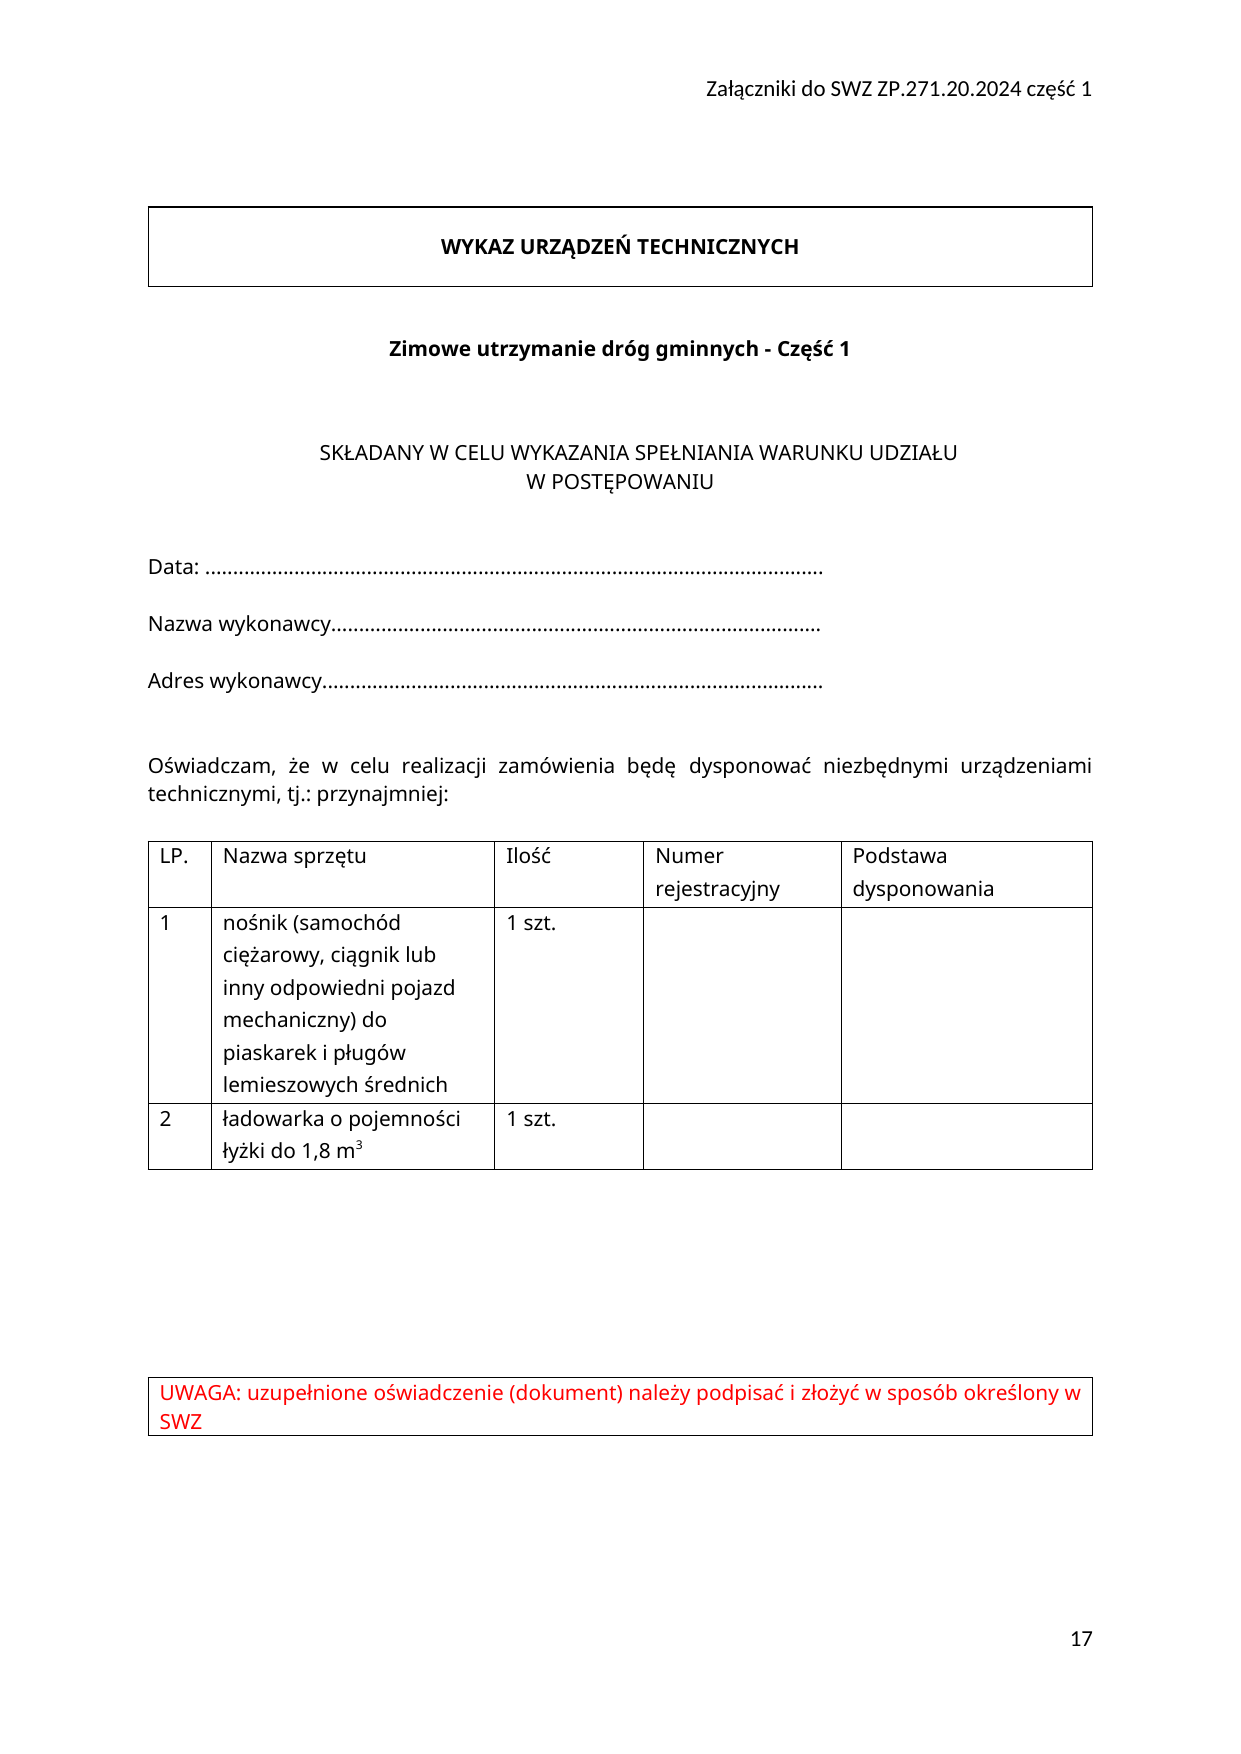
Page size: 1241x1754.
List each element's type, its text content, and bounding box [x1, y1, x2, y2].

table_cell [644, 908, 841, 1103]
text Nazwa wykonawcy........................................................................................ [148, 609, 1093, 637]
table_cell [842, 908, 1092, 1103]
text Adres wykonawcy.......................................................................................... [148, 666, 1093, 694]
table_cell 1 szt. [495, 908, 643, 1103]
table_header Ilość [495, 842, 643, 907]
table_cell 2 [149, 1104, 211, 1169]
text Zimowe utrzymanie dróg gminnych - Część 1 [148, 334, 1093, 363]
text Data: ............................................................................................................... [148, 552, 1093, 581]
table_cell nośnik (samochód ciężarowy, ciągnik lub inny odpowiedni pojazd mechaniczny) do piaskarek i pługów lemieszowych średnich [212, 908, 494, 1103]
text Oświadczam, że w celu realizacji zamówienia będę dysponować niezbędnymi urządzeniami technicznymi, tj.: przynajmniej: [148, 751, 1093, 808]
table_header LP. [149, 842, 211, 907]
text SKŁADANY W CELU WYKAZANIA SPEŁNIANIA WARUNKU UDZIAŁU W POSTĘPOWANIU [148, 438, 1093, 495]
table_cell [644, 1104, 841, 1169]
table_header Podstawa dysponowania [842, 842, 1092, 907]
table_header Numer rejestracyjny [644, 842, 841, 907]
table_header WYKAZ URZĄDZEŃ TECHNICZNYCH [149, 208, 1092, 286]
table_cell [842, 1104, 1092, 1169]
table_header UWAGA: uzupełnione oświadczenie (dokument) należy podpisać i złożyć w sposób określony w SWZ [149, 1378, 1092, 1435]
table_header Nazwa sprzętu [212, 842, 494, 907]
table_cell ładowarka o pojemności łyżki do 1,8 m3 [212, 1104, 494, 1169]
table_cell 1 [149, 908, 211, 1103]
table_cell 1 szt. [495, 1104, 643, 1169]
